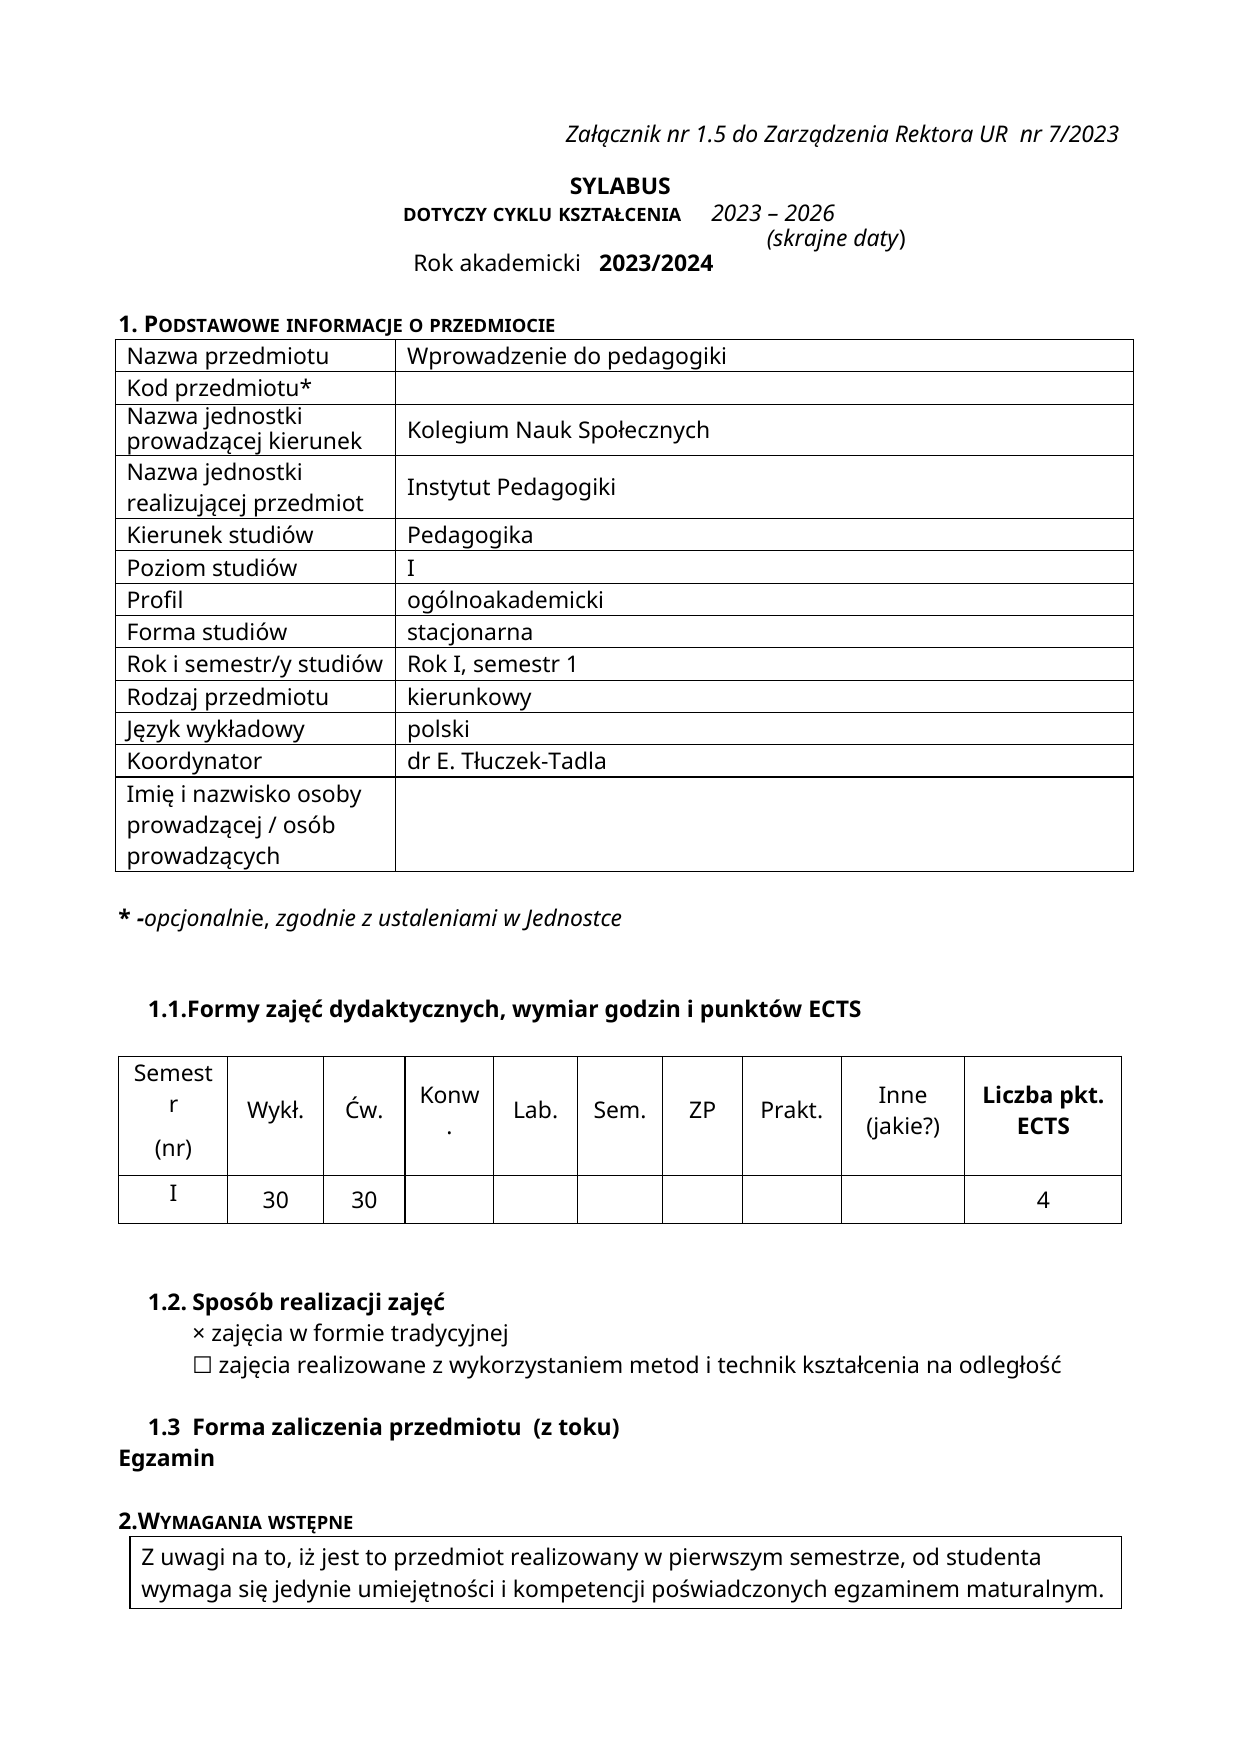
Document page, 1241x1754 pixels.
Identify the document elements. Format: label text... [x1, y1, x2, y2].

table_header Inne (jakie?) [842, 1057, 964, 1175]
table_cell Imię i nazwisko osoby prowadzącej / osób prowadzących [116, 778, 395, 871]
table_cell I [119, 1176, 227, 1223]
table_cell Rok I, semestr 1 [396, 648, 1133, 679]
table_cell [494, 1176, 577, 1223]
table_cell dr E. Tłuczek-Tadla [396, 745, 1133, 776]
table_cell Rodzaj przedmiotu [116, 681, 395, 712]
table_cell Rok i semestr/y studiów [116, 648, 395, 679]
table_header ZP [663, 1057, 742, 1175]
table_cell [406, 1176, 493, 1223]
table_cell Nazwa jednostki prowadzącej kierunek [116, 405, 395, 454]
table_header Ćw. [324, 1057, 404, 1175]
text 1.1.Formy zajęć dydaktycznych, wymiar godzin i punktów ECTS [148, 993, 1122, 1024]
text (skrajne daty) [118, 226, 1122, 251]
table_cell [842, 1176, 964, 1223]
table_cell [396, 778, 1133, 871]
table_cell 4 [965, 1176, 1121, 1223]
table_header Semestr (nr) [119, 1057, 227, 1175]
text Rok akademicki 2023/2024 [118, 251, 1122, 276]
table_cell [396, 372, 1133, 403]
table_header Liczba pkt. ECTS [965, 1057, 1121, 1175]
text * -opcjonalnie, zgodnie z ustaleniami w Jednostce [118, 901, 1122, 933]
table_cell Instytut Pedagogiki [396, 456, 1133, 518]
text 1. Podstawowe informacje o przedmiocie [118, 308, 1122, 339]
table_cell [743, 1176, 841, 1223]
table_cell Nazwa jednostki realizującej przedmiot [116, 456, 395, 518]
table_cell 30 [324, 1176, 404, 1223]
table_cell Koordynator [116, 745, 395, 776]
table_cell Forma studiów [116, 616, 395, 647]
table_cell ogólnoakademicki [396, 584, 1133, 615]
text × zajęcia w formie tradycyjnej [192, 1317, 1122, 1349]
table_cell Profil [116, 584, 395, 615]
table_header Lab. [494, 1057, 577, 1175]
table_cell Pedagogika [396, 519, 1133, 550]
text SYLABUS [118, 170, 1122, 201]
table_header Sem. [578, 1057, 662, 1175]
table_cell Kolegium Nauk Społecznych [396, 405, 1133, 454]
table_header Z uwagi na to, iż jest to przedmiot realizowany w pierwszym semestrze, od studenta wymaga się jedynie umiejętności i kompetencji poświadczonych egzaminem maturalnym. [131, 1537, 1121, 1608]
text Załącznik nr 1.5 do Zarządzenia Rektora UR nr 7/2023 [118, 118, 1122, 149]
table_header Konw. [406, 1057, 493, 1175]
text 2.Wymagania wstępne [118, 1505, 1122, 1536]
text 1.2. Sposób realizacji zajęć [148, 1286, 1122, 1317]
text ☐ zajęcia realizowane z wykorzystaniem metod i technik kształcenia na odległość [192, 1349, 1122, 1380]
text 1.3 Forma zaliczenia przedmiotu (z toku) [148, 1411, 1122, 1442]
table_header Nazwa przedmiotu [116, 340, 395, 371]
table_cell [578, 1176, 662, 1223]
table_cell polski [396, 713, 1133, 744]
table_header Wprowadzenie do pedagogiki [396, 340, 1133, 371]
table_header Prakt. [743, 1057, 841, 1175]
table_cell Język wykładowy [116, 713, 395, 744]
table_cell I [396, 551, 1133, 583]
table_cell kierunkowy [396, 681, 1133, 712]
table_cell Poziom studiów [116, 551, 395, 583]
table_cell Kierunek studiów [116, 519, 395, 550]
table_cell Kod przedmiotu* [116, 372, 395, 403]
table_header Wykł. [228, 1057, 323, 1175]
text dotyczy cyklu kształcenia 2023 – 2026 [118, 201, 1122, 226]
table_cell [663, 1176, 742, 1223]
table_cell stacjonarna [396, 616, 1133, 647]
table_cell 30 [228, 1176, 323, 1223]
text Egzamin [118, 1442, 1122, 1474]
